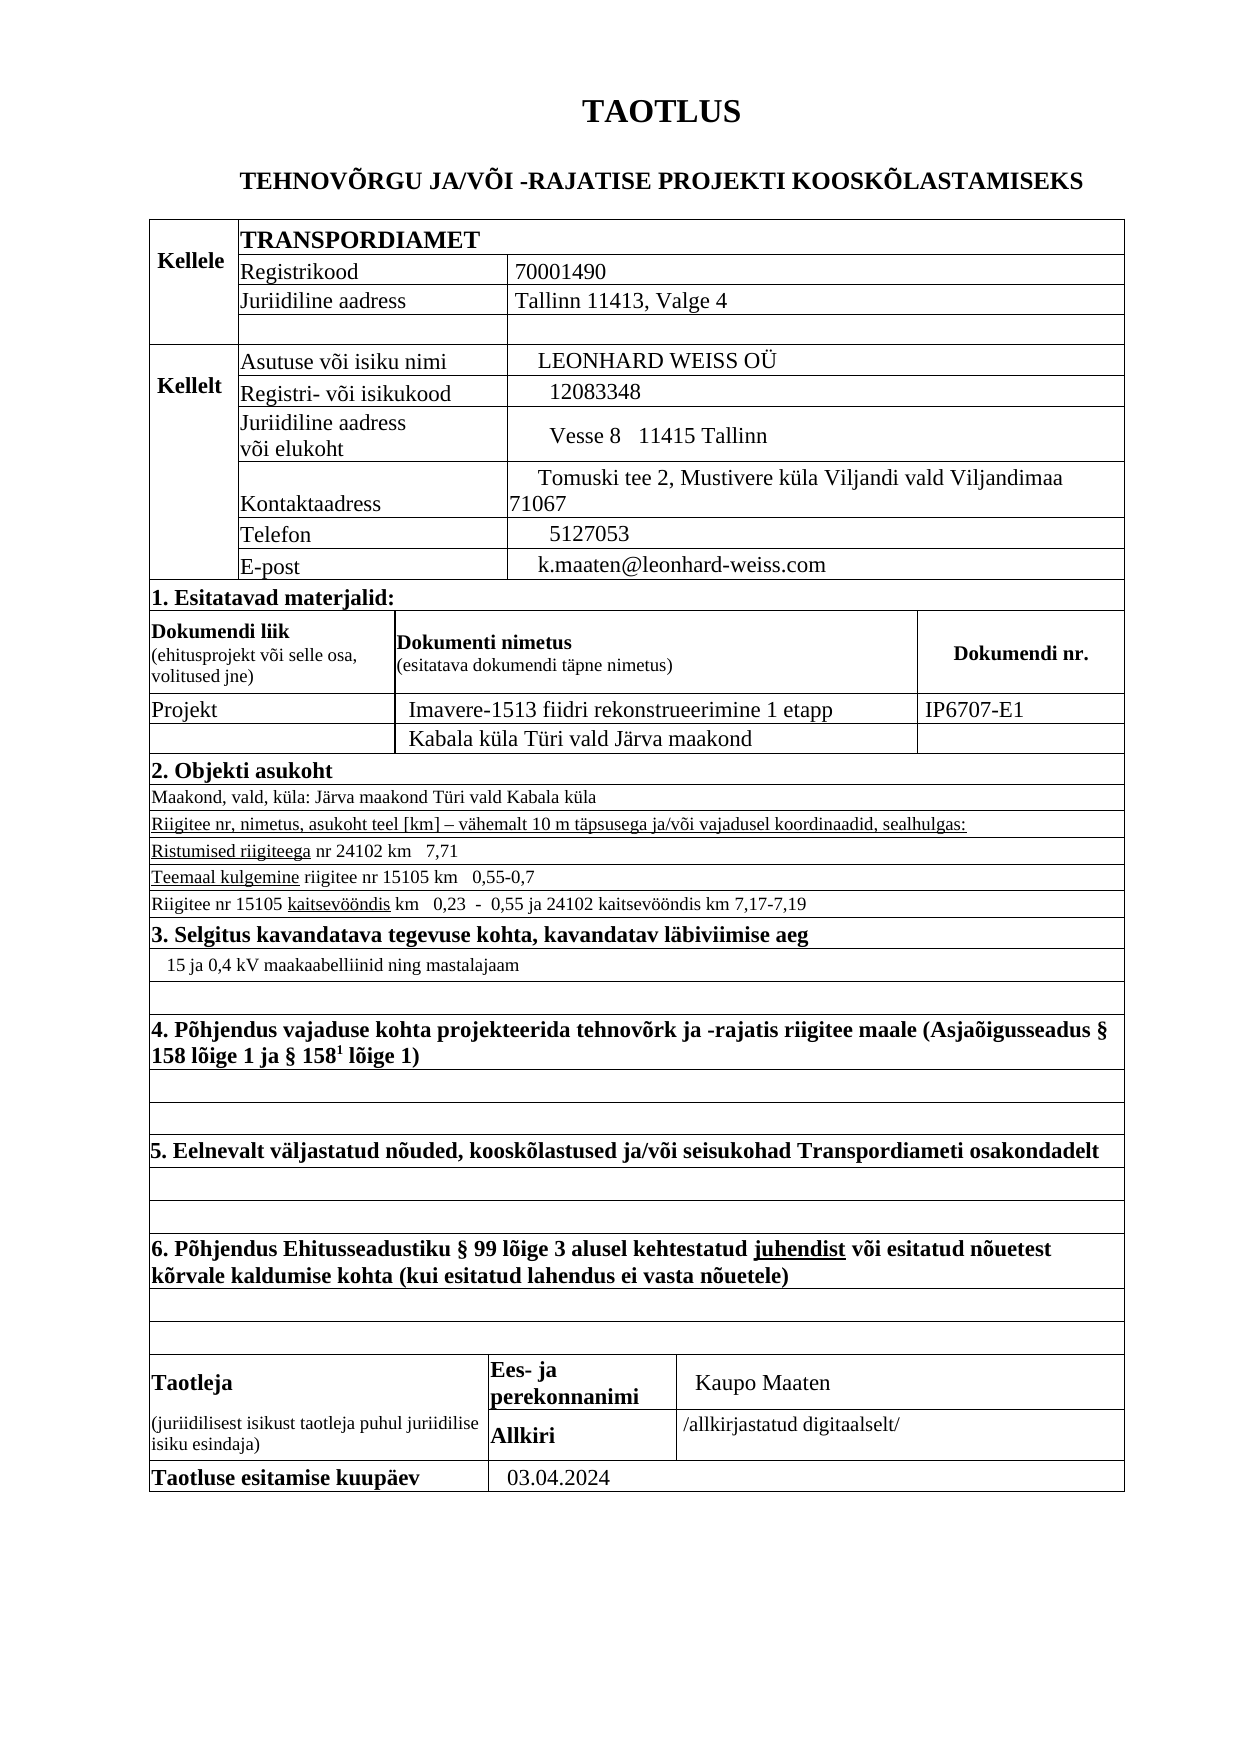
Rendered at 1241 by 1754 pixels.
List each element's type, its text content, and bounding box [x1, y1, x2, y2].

table_cell (juriidilisest isikust taotleja puhul juriidilise isiku esindaja) [150, 1409, 488, 1460]
table_cell [150, 1168, 1124, 1200]
table_cell Registrikood [239, 255, 507, 284]
table_cell Kellelt [150, 345, 238, 579]
table_cell 12083348 [508, 376, 1124, 406]
table_cell Ristumised riigiteega nr 24102 km 7,71 [150, 838, 1124, 863]
table_cell 15 ja 0,4 kV maakaabelliinid ning mastalajaam [150, 949, 1124, 981]
table_cell Vesse 8 11415 Tallinn [508, 407, 1124, 461]
table_cell Juriidiline aadress [239, 285, 507, 314]
table_cell 6. Põhjendus Ehitusseadustiku § 99 lõige 3 alusel kehtestatud juhendist või esitatud nõuetest kõrvale kaldumise kohta (kui esitatud lahendus ei vasta nõuetele) [150, 1234, 1124, 1288]
table_header TRANSPORDIAMET [239, 220, 1124, 254]
table_cell /allkirjastatud digitaalselt/ [677, 1410, 1124, 1460]
table_cell 5. Eelnevalt väljastatud nõuded, kooskõlastused ja/või seisukohad Transpordiameti osakondadelt [150, 1135, 1124, 1167]
table_cell Riigitee nr, nimetus, asukoht teel [km] – vähemalt 10 m täpsusega ja/või vajadusel koordinaadid, sealhulgas: [150, 811, 1124, 837]
text TAOTLUS [177, 91, 1146, 130]
table_cell IP6707-E1 [918, 694, 1124, 723]
table_cell LEONHARD WEISS OÜ [508, 345, 1124, 375]
table_cell Dokumenti nimetus (esitatava dokumendi täpne nimetus) [396, 611, 917, 693]
table_cell Tallinn 11413, Valge 4 [508, 285, 1124, 314]
table_cell Allkiri [489, 1410, 676, 1460]
table_cell [150, 1070, 1124, 1102]
table_cell Juriidiline aadress või elukoht [239, 407, 507, 461]
table_cell Maakond, vald, küla: Järva maakond Türi vald Kabala küla [150, 785, 1124, 810]
table_cell 70001490 [508, 255, 1124, 284]
table_cell [150, 1289, 1124, 1321]
table_cell [150, 982, 1124, 1013]
table_cell Imavere-1513 fiidri rekonstrueerimine 1 etapp [396, 694, 917, 723]
table_header Kellele [150, 220, 238, 343]
table_cell Riigitee nr 15105 kaitsevööndis km 0,23 - 0,55 ja 24102 kaitsevööndis km 7,17-7,19 [150, 891, 1124, 917]
table_cell Taotleja [150, 1355, 488, 1409]
table_cell Kabala küla Türi vald Järva maakond [396, 724, 917, 752]
table_cell Dokumendi nr. [918, 611, 1124, 693]
table_cell [150, 1103, 1124, 1134]
table_cell Projekt [150, 694, 394, 723]
table_cell 5127053 [508, 518, 1124, 548]
table_cell 1. Esitatavad materjalid: [150, 580, 1124, 610]
table_cell [508, 315, 1124, 343]
table_cell Telefon [239, 518, 507, 548]
table_cell Kontaktaadress [239, 462, 507, 517]
table_cell 2. Objekti asukoht [150, 754, 1124, 784]
text TEHNOVÕRGU JA/VÕI -RAJATISE PROJEKTI KOOSKÕLASTAMISEKS [177, 166, 1146, 194]
table_cell Dokumendi liik (ehitusprojekt või selle osa, volitused jne) [150, 611, 394, 693]
table_cell k.maaten@leonhard-weiss.com [508, 549, 1124, 579]
table_cell [150, 1201, 1124, 1233]
table_cell Ees- ja perekonnanimi [489, 1355, 676, 1409]
table_cell Asutuse või isiku nimi [239, 345, 507, 375]
table_cell [150, 724, 394, 752]
table_cell 3. Selgitus kavandatava tegevuse kohta, kavandatav läbiviimise aeg [150, 918, 1124, 948]
table_cell Tomuski tee 2, Mustivere küla Viljandi vald Viljandimaa 71067 [508, 462, 1124, 517]
table_cell [150, 1322, 1124, 1354]
table_cell 03.04.2024 [489, 1461, 1124, 1491]
table_cell Registri- või isikukood [239, 376, 507, 406]
table_cell [239, 315, 507, 343]
table_cell Teemaal kulgemine riigitee nr 15105 km 0,55-0,7 [150, 865, 1124, 890]
table_cell Taotluse esitamise kuupäev [150, 1461, 488, 1491]
table_cell E-post [239, 549, 507, 579]
table_cell [918, 724, 1124, 752]
table_cell Kaupo Maaten [677, 1355, 1124, 1409]
table_cell 4. Põhjendus vajaduse kohta projekteerida tehnovõrk ja -rajatis riigitee maale (Asjaõigusseadus § 158 lõige 1 ja § 1581 lõige 1) [150, 1015, 1124, 1069]
